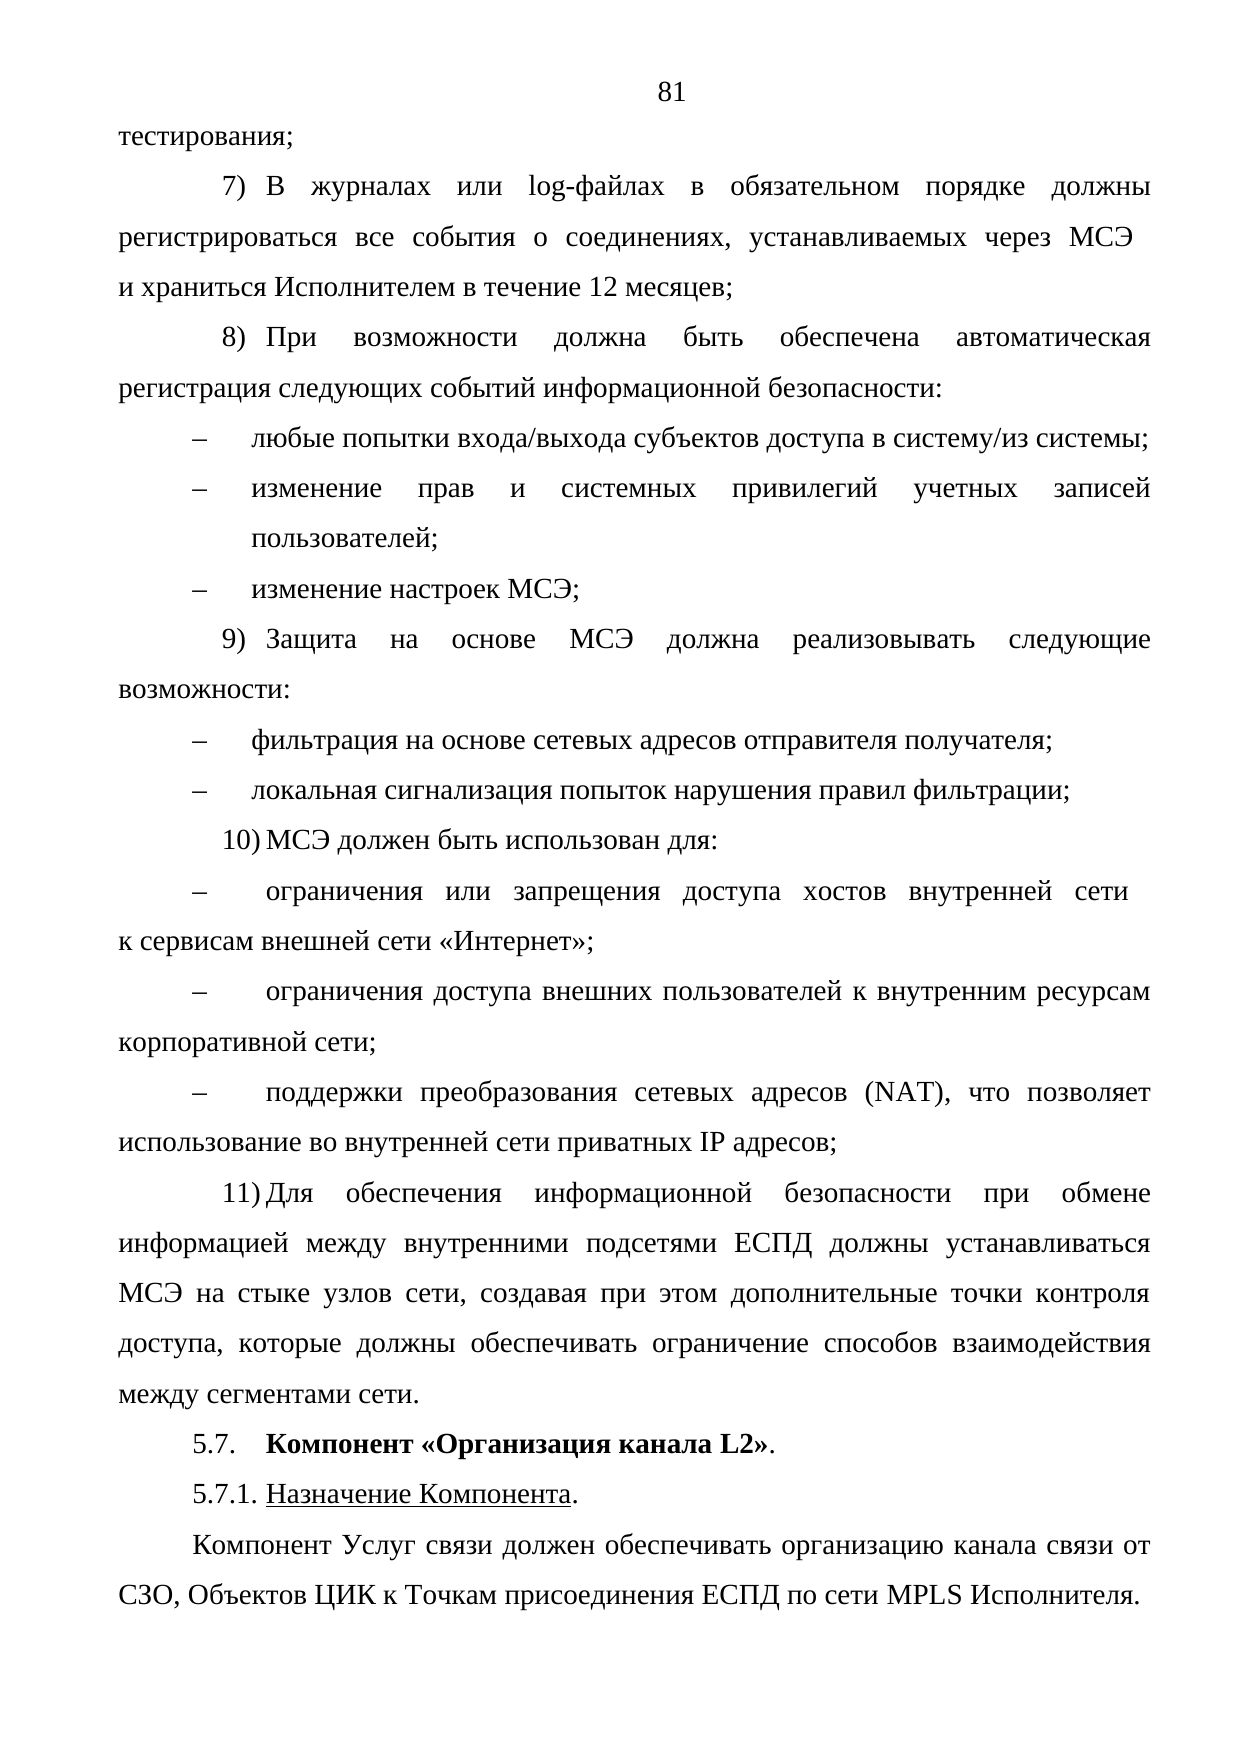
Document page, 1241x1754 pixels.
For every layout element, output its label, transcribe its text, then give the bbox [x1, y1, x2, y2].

list Защита на основе МСЭ должна реализовывать следующие возможности: [118, 621, 1152, 705]
list ограничения или запрещения доступа хостов внутренней сети к сервисам внешней сети «Интернет»; [118, 873, 1152, 957]
list изменение настроек МСЭ; [192, 571, 1152, 604]
list При возможности должна быть обеспечена автоматическая регистрация следующих событий информационной безопасности: [118, 319, 1152, 403]
list МСЭ должен быть использован для: [118, 822, 1152, 856]
list любые попытки входа/выхода субъектов доступа в систему/из системы; [192, 420, 1152, 453]
list поддержки преобразования сетевых адресов (NAT), что позволяет использование во внутренней сети приватных IP адресов; [118, 1074, 1152, 1158]
list ограничения доступа внешних пользователей к внутренним ресурсам корпоративной сети; [118, 973, 1152, 1057]
list Назначение Компонента. [192, 1477, 1152, 1510]
list изменение прав и системных привилегий учетных записей пользователей; [192, 470, 1152, 554]
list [118, 118, 1152, 152]
list Для обеспечения информационной безопасности при обмене информацией между внутренними подсетями ЕСПД должны устанавливаться МСЭ на стыке узлов сети, создавая при этом дополнительные точки контроля доступа, которые должны обеспечивать ограничение способов взаимодействия между сегментами сети. [118, 1175, 1152, 1409]
list Компонент «Организация канала L2». [192, 1426, 1152, 1460]
list Компонент Услуг связи должен обеспечивать организацию канала связи от СЗО, Объектов ЦИК к Точкам присоединения ЕСПД по сети MPLS Исполнителя. [118, 1527, 1152, 1611]
list локальная сигнализация попыток нарушения правил фильтрации; [192, 772, 1152, 806]
list В журналах или log-файлах в обязательном порядке должны регистрироваться все события о соединениях, устанавливаемых через МСЭ и храниться Исполнителем в течение 12 месяцев; [118, 168, 1152, 303]
list фильтрация на основе сетевых адресов отправителя получателя; [192, 722, 1152, 755]
